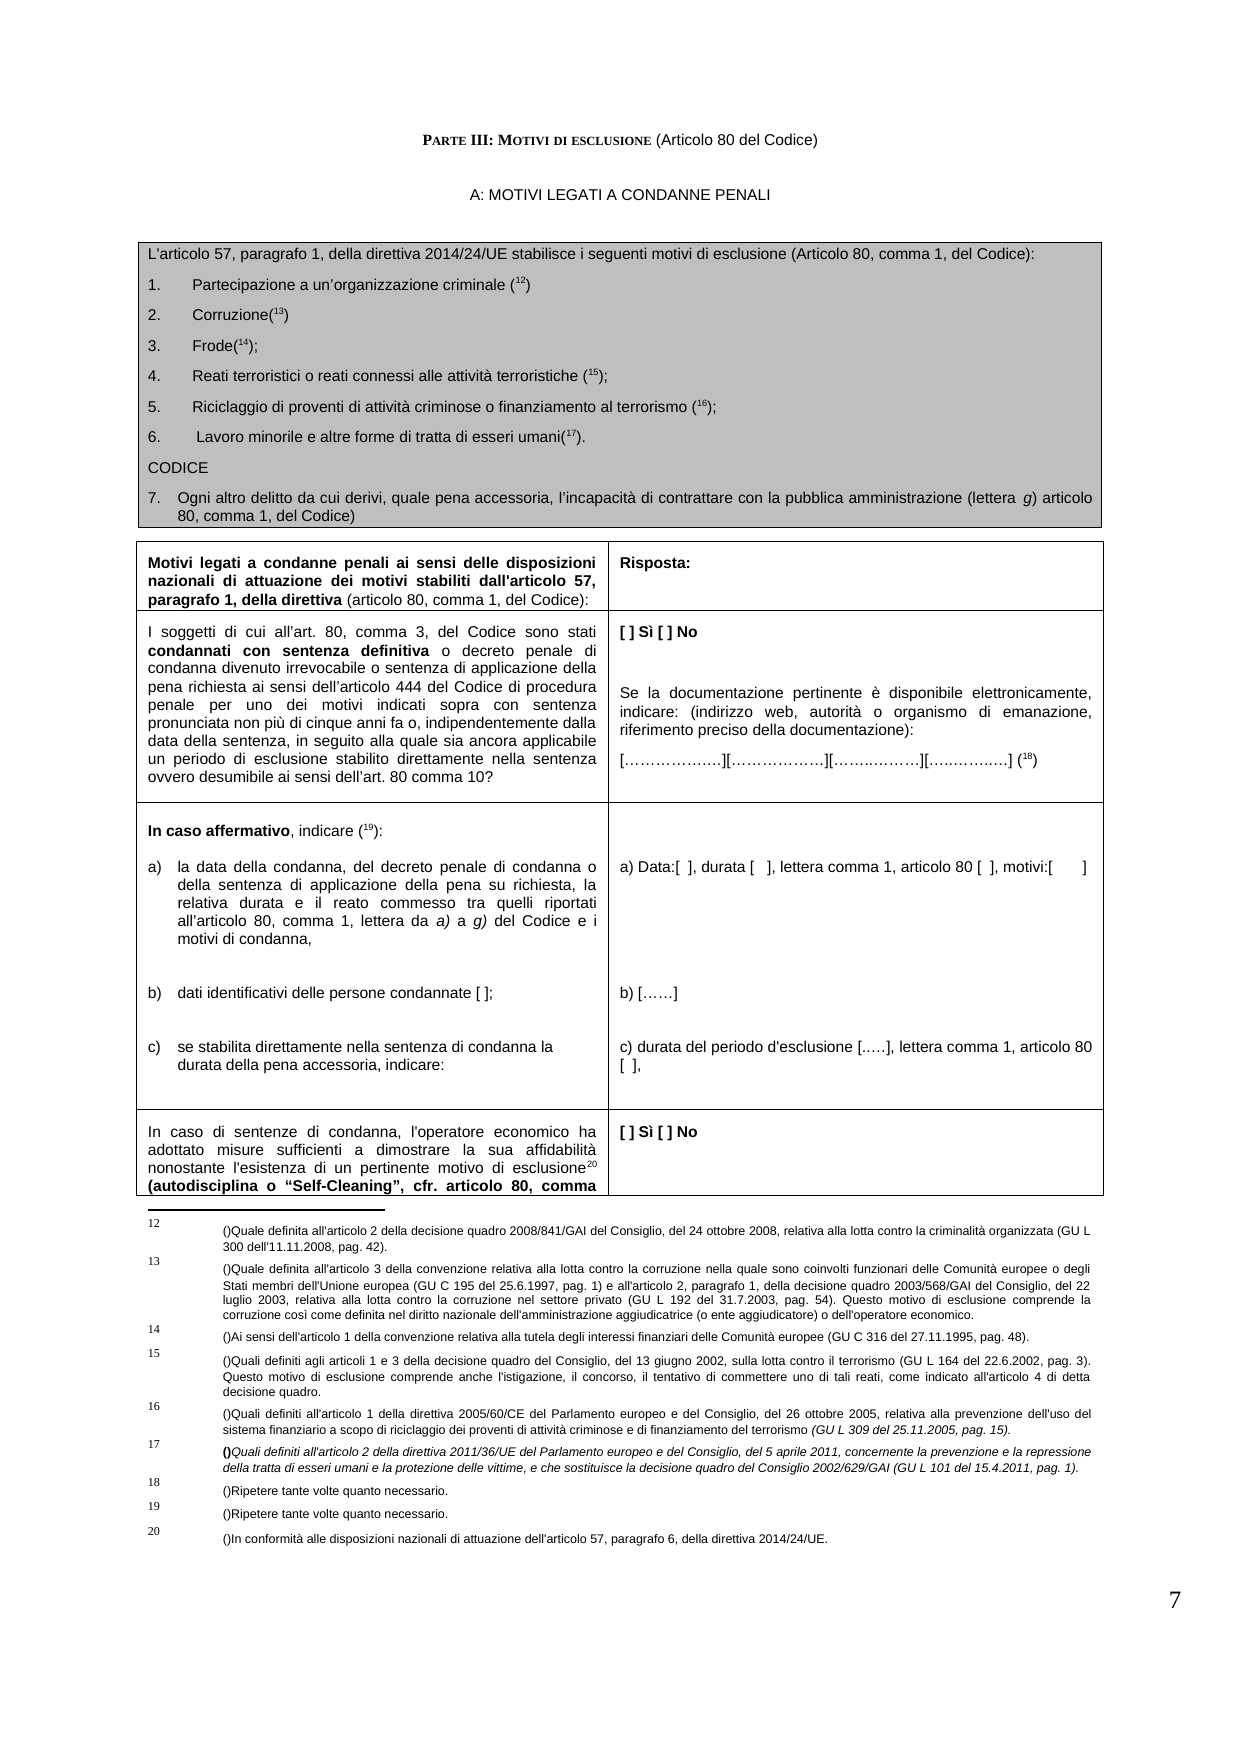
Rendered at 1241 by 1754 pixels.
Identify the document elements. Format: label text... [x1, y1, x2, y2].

table_cell In caso di sentenze di condanna, l'operatore economico ha adottato misure sufficienti a dimostrare la sua affidabilità nonostante l'esistenza di un pertinente motivo di esclusione (autodisciplina o “Self-Cleaning”, cfr. articolo 80, comma 7)? [137, 1110, 608, 1194]
table_cell [ ] Sì [ ] No [609, 1110, 1103, 1194]
title Parte III: Motivi di esclusione (Articolo 80 del Codice) [148, 131, 1093, 149]
text Ogni altro delitto da cui derivi, quale pena accessoria, l’incapacità di contrattare con la pubblica amministrazione (lettera g) articolo 80, comma 1, del Codice) [139, 486, 1101, 527]
table_cell a) Data:[ ], durata [ ], lettera comma 1, articolo 80 [ ], motivi:[ ] b) [……] c) durata del periodo d'esclusione [..…], lettera comma 1, articolo 80 [ ], [609, 803, 1103, 1109]
table_cell I soggetti di cui all’art. 80, comma 3, del Codice sono stati condannati con sentenza definitiva o decreto penale di condanna divenuto irrevocabile o sentenza di applicazione della pena richiesta ai sensi dell’articolo 444 del Codice di procedura penale per uno dei motivi indicati sopra con sentenza pronunciata non più di cinque anni fa o, indipendentemente dalla data della sentenza, in seguito alla quale sia ancora applicabile un periodo di esclusione stabilito direttamente nella sentenza ovvero desumibile ai sensi dell’art. 80 comma 10? [137, 611, 608, 802]
text Riciclaggio di proventi di attività criminose o finanziamento al terrorismo (); [139, 394, 1101, 415]
text Corruzione() [139, 303, 1101, 324]
list CODICE [139, 455, 1101, 476]
table_header Risposta: [609, 542, 1103, 610]
table_header Motivi legati a condanne penali ai sensi delle disposizioni nazionali di attuazione dei motivi stabiliti dall'articolo 57, paragrafo 1, della direttiva (articolo 80, comma 1, del Codice): [137, 542, 608, 610]
text L'articolo 57, paragrafo 1, della direttiva 2014/24/UE stabilisce i seguenti motivi di esclusione (Articolo 80, comma 1, del Codice): [139, 243, 1101, 263]
text Frode(); [139, 333, 1101, 354]
text Reati terroristici o reati connessi alle attività terroristiche (); [139, 364, 1101, 385]
list Partecipazione a un’organizzazione criminale () [139, 272, 1101, 293]
table_cell In caso affermativo, indicare (): la data della condanna, del decreto penale di condanna o della sentenza di applicazione della pena su richiesta, la relativa durata e il reato commesso tra quelli riportati all’articolo 80, comma 1, lettera da a) a g) del Codice e i motivi di condanna, dati identificativi delle persone condannate [ ]; se stabilita direttamente nella sentenza di condanna la durata della pena accessoria, indicare: [137, 803, 608, 1109]
title A: Motivi legati a condanne penali [148, 186, 1093, 204]
text Lavoro minorile e altre forme di tratta di esseri umani(). [139, 425, 1101, 446]
table_cell [ ] Sì [ ] No Se la documentazione pertinente è disponibile elettronicamente, indicare: (indirizzo web, autorità o organismo di emanazione, riferimento preciso della documentazione): […………….…][………………][……..………][…..……..…] () [609, 611, 1103, 802]
